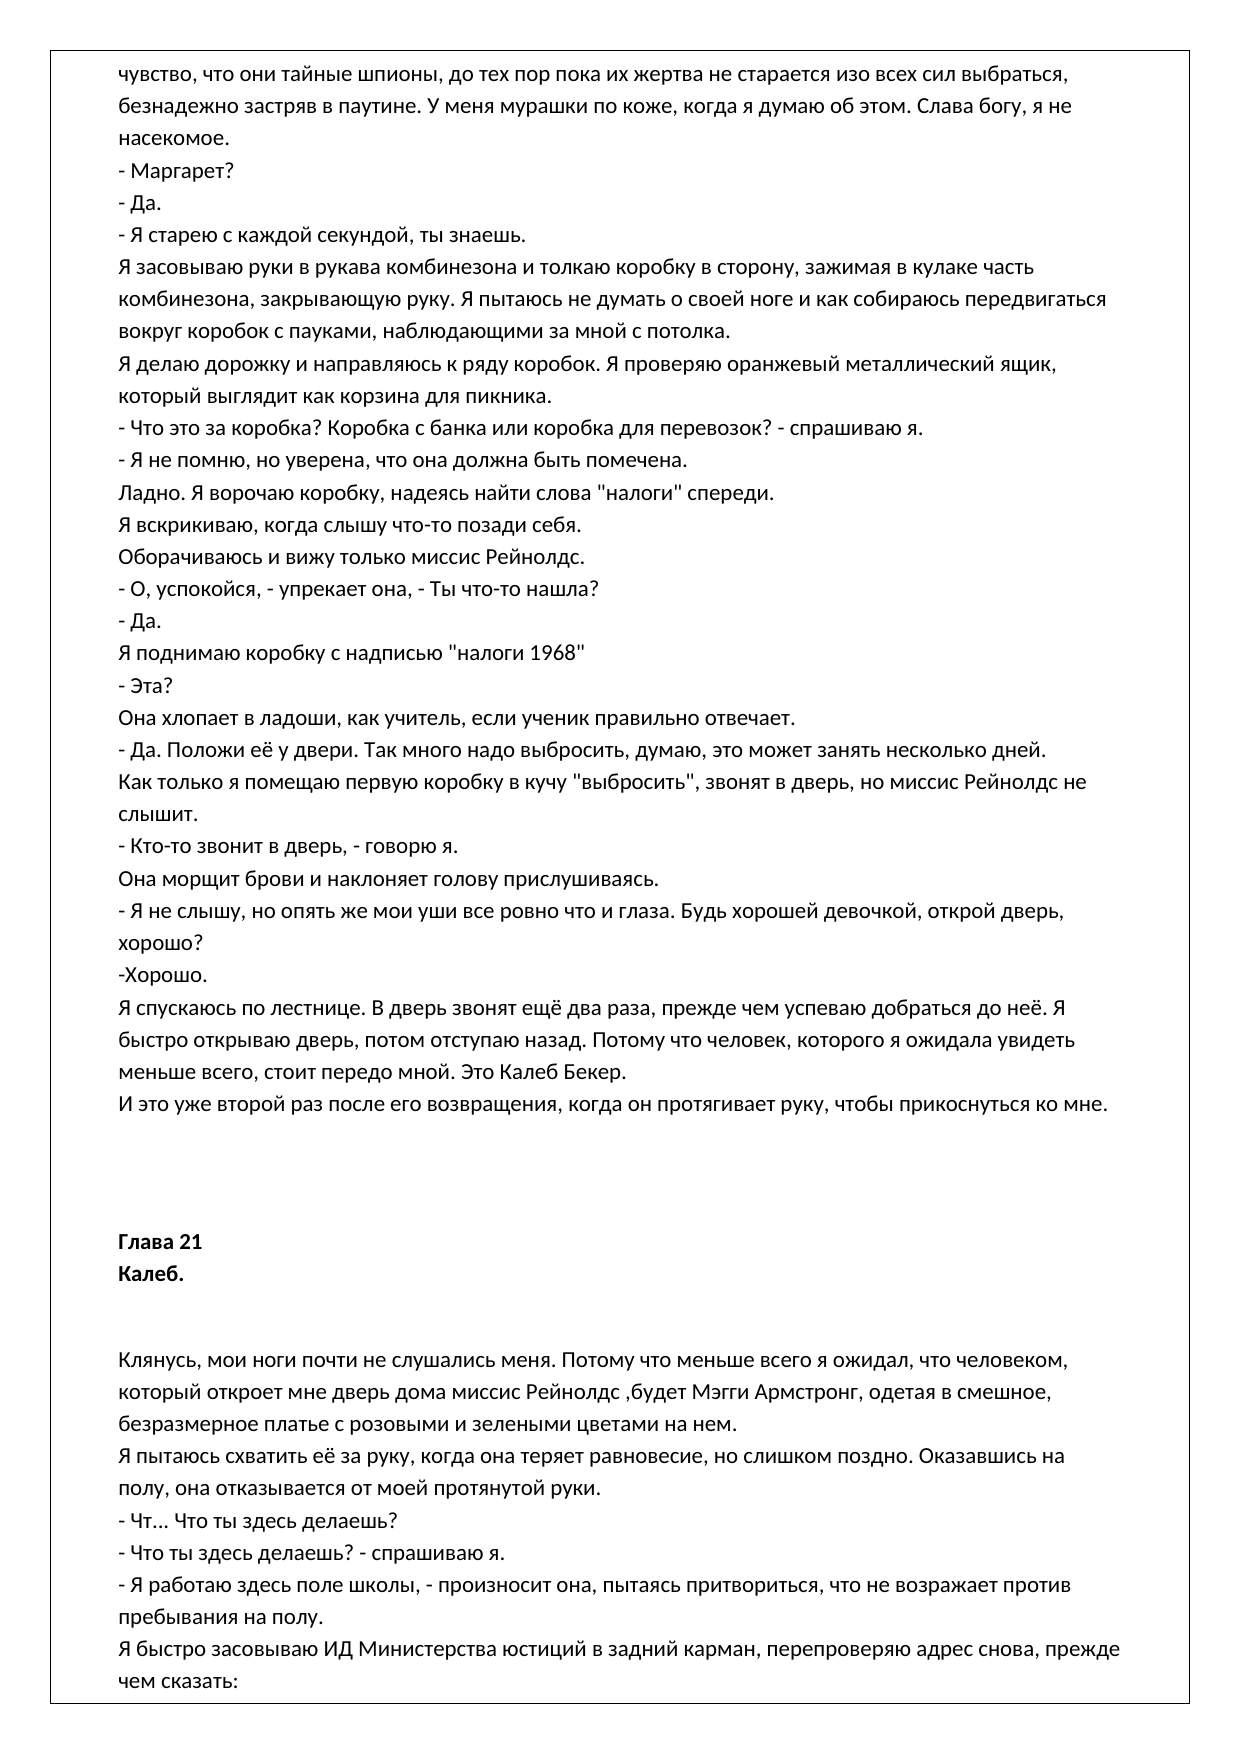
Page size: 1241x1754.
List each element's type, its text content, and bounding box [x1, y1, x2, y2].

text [118, 59, 1122, 1149]
text Глава 21 Калеб. [118, 1227, 1122, 1288]
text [118, 1313, 1122, 1695]
